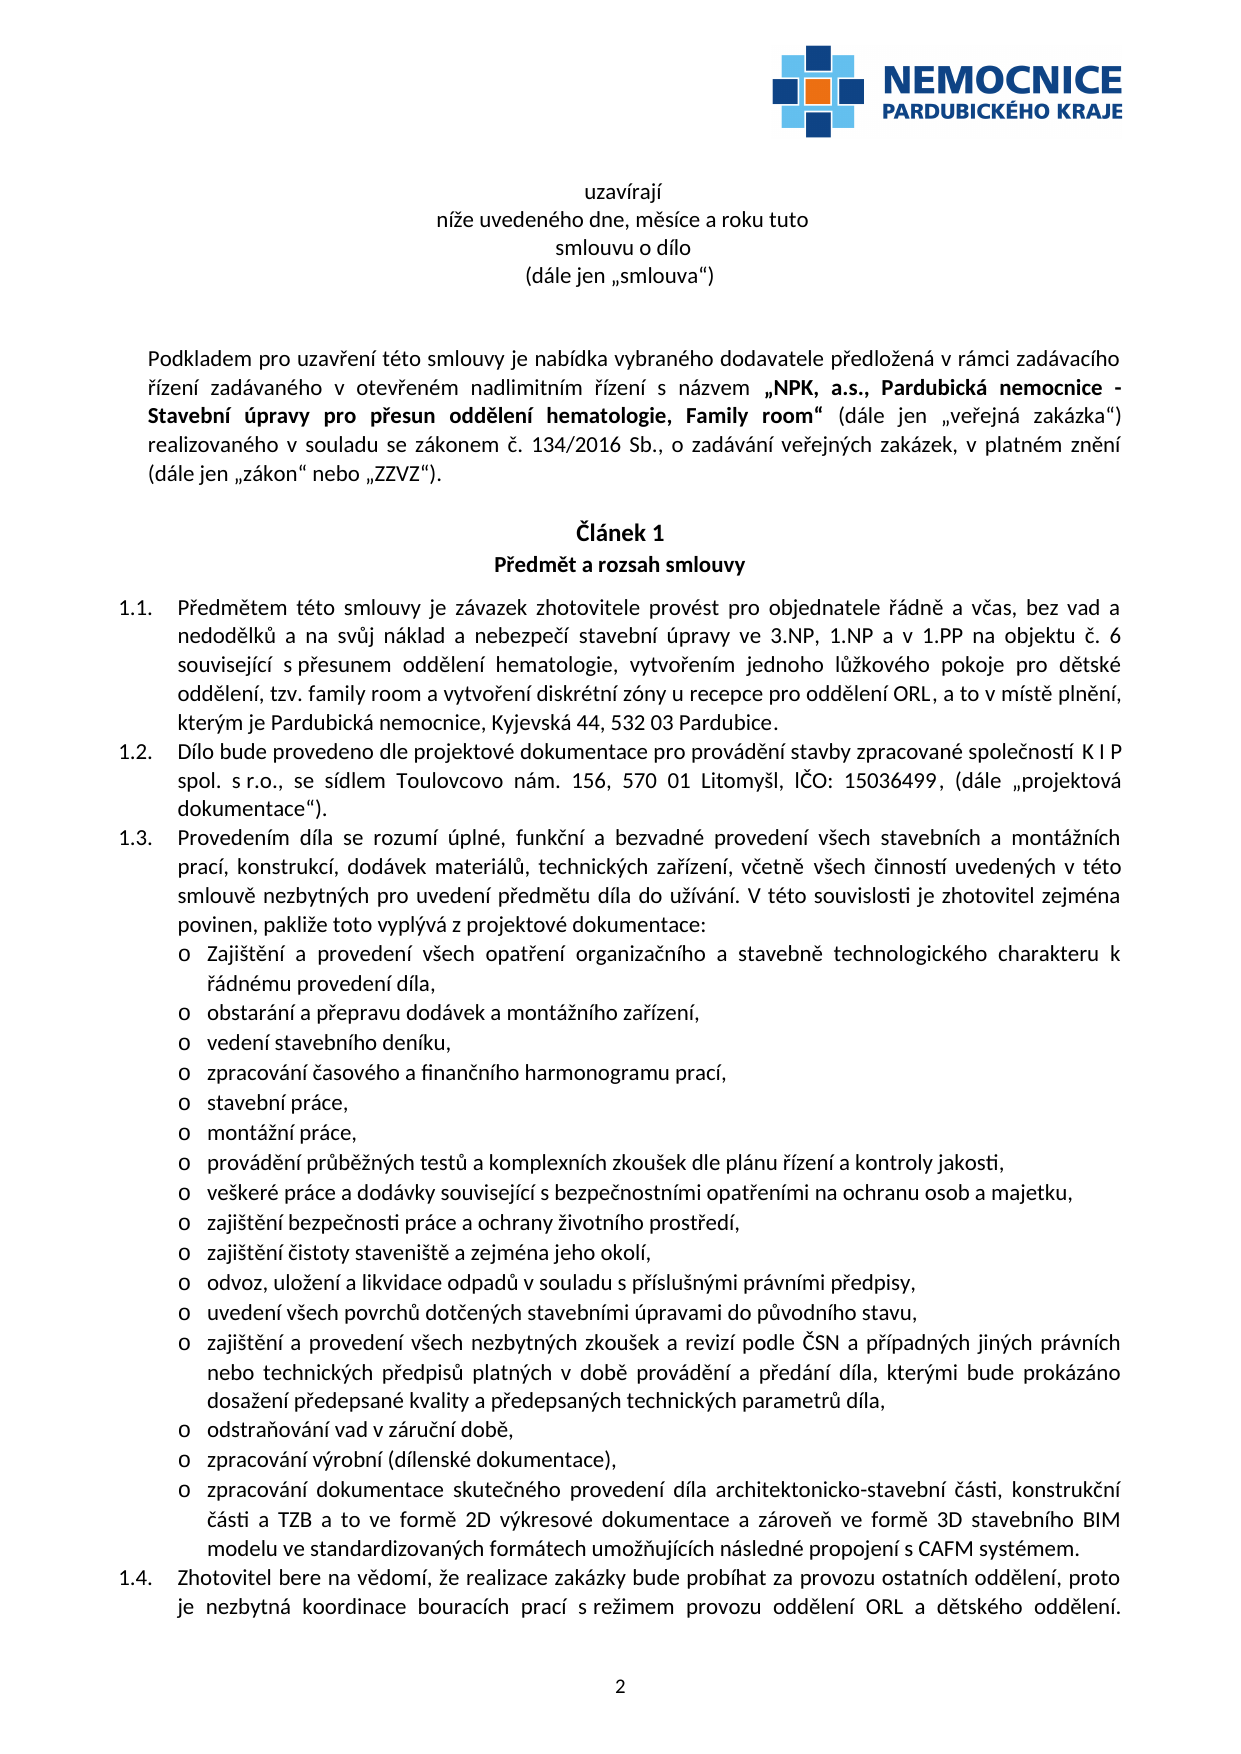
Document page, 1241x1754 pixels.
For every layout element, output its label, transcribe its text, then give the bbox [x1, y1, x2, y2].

list uvedení všech povrchů dotčených stavebními úpravami do původního stavu, [177, 1298, 1122, 1327]
list odstraňování vad v záruční době, [177, 1415, 1122, 1444]
list stavební práce, [177, 1088, 1122, 1117]
list vedení stavebního deníku, [177, 1028, 1122, 1057]
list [118, 1563, 1122, 1620]
text uzavírají [123, 177, 1122, 205]
list veškeré práce a dodávky související s bezpečnostními opatřeními na ochranu osob a majetku, [177, 1178, 1122, 1207]
list zajištění čistoty staveniště a zejména jeho okolí, [177, 1238, 1122, 1267]
list Dílo bude provedeno dle projektové dokumentace pro provádění stavby zpracované společností K I P spol. s r.o., se sídlem Toulovcovo nám. 156, 570 01 Litomyšl, lČO: 15036499, (dále „projektová dokumentace“). [118, 737, 1122, 823]
list montážní práce, [177, 1118, 1122, 1147]
text Předmět a rozsah smlouvy [155, 550, 1084, 578]
list odvoz, uložení a likvidace odpadů v souladu s příslušnými právními předpisy, [177, 1268, 1122, 1297]
list Předmětem této smlouvy je závazek zhotovitele provést pro objednatele řádně a včas, bez vad a nedodělků a na svůj náklad a nebezpečí stavební úpravy ve 3.NP, 1.NP a v 1.PP na objektu č. 6 související s přesunem oddělení hematologie, vytvořením jednoho lůžkového pokoje pro dětské oddělení, tzv. family room a vytvoření diskrétní zóny u recepce pro oddělení ORL, a to v místě plnění, kterým je Pardubická nemocnice, Kyjevská 44, 532 03 Pardubice. [118, 593, 1122, 736]
text Podkladem pro uzavření této smlouvy je nabídka vybraného dodavatele předložená v rámci zadávacího řízení zadávaného v otevřeném nadlimitním řízení s názvem „NPK, a.s., Pardubická nemocnice - Stavební úpravy pro přesun oddělení hematologie, Family room“ (dále jen „veřejná zakázka“) realizovaného v souladu se zákonem č. 134/2016 Sb., o zadávání veřejných zakázek, v platném znění (dále jen „zákon“ nebo „ZZVZ“). [148, 344, 1122, 487]
list obstarání a přepravu dodávek a montážního zařízení, [177, 998, 1122, 1027]
list zpracování výrobní (dílenské dokumentace), [177, 1445, 1122, 1474]
text (dále jen „smlouva“) [118, 261, 1121, 289]
list zajištění a provedení všech nezbytných zkoušek a revizí podle ČSN a případných jiných právních nebo technických předpisů platných v době provádění a předání díla, kterými bude prokázáno dosažení předepsané kvality a předepsaných technických parametrů díla, [177, 1328, 1122, 1414]
list Provedením díla se rozumí úplné, funkční a bezvadné provedení všech stavebních a montážních prací, konstrukcí, dodávek materiálů, technických zařízení, včetně všech činností uvedených v této smlouvě nezbytných pro uvedení předmětu díla do užívání. V této souvislosti je zhotovitel zejména povinen, pakliže toto vyplývá z projektové dokumentace: [118, 823, 1122, 938]
list Zajištění a provedení všech opatření organizačního a stavebně technologického charakteru k řádnému provedení díla, [177, 939, 1122, 997]
list zajištění bezpečnosti práce a ochrany životního prostředí, [177, 1208, 1122, 1237]
list provádění průběžných testů a komplexních zkoušek dle plánu řízení a kontroly jakosti, [177, 1148, 1122, 1177]
text Článek 1 [118, 517, 1122, 547]
text níže uvedeného dne, měsíce a roku tuto smlouvu o dílo [409, 205, 836, 261]
picture [771, 45, 1123, 139]
list zpracování dokumentace skutečného provedení díla architektonicko-stavební části, konstrukční části a TZB a to ve formě 2D výkresové dokumentace a zároveň ve formě 3D stavebního BIM modelu ve standardizovaných formátech umožňujících následné propojení s CAFM systémem. [177, 1475, 1122, 1562]
list zpracování časového a finančního harmonogramu prací, [177, 1058, 1122, 1087]
